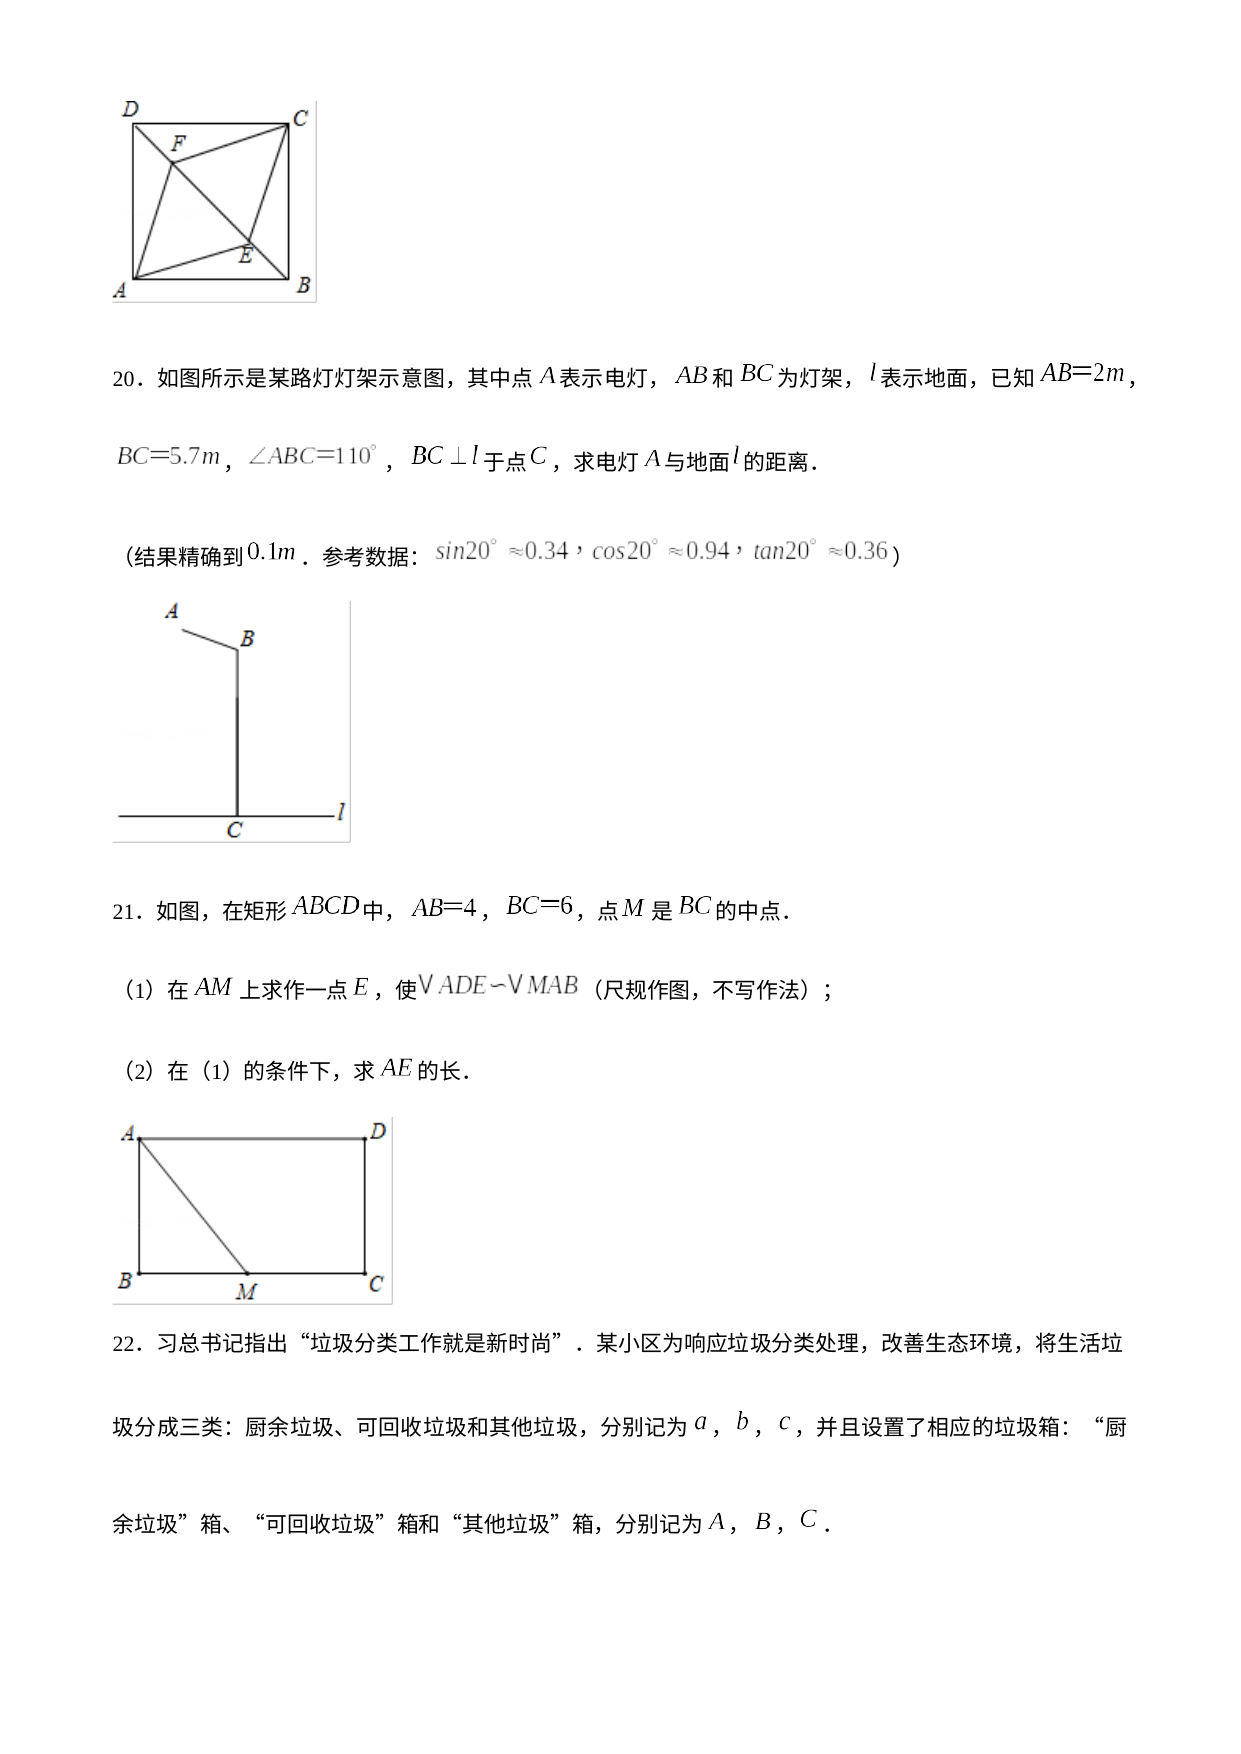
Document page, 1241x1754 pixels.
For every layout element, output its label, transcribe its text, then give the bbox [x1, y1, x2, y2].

picture [112, 101, 318, 304]
picture [112, 601, 352, 844]
text 22．习总书记指出“垃圾分类工作就是新时尚”．某小区为响应垃圾分类处理，改善生态环境，将生活垃圾分成三类：厨余垃圾、可回收垃圾和其他垃圾，分别记为，，，并且设置了相应的垃圾箱：“厨余垃圾”箱、“可回收垃圾”箱和“其他垃圾”箱，分别记为，，． [112, 1326, 1128, 1553]
text 20．如图所示是某路灯灯架示意图，其中点表示电灯，和为灯架，表示地面，已知，，，于点，求电灯与地面的距离． [112, 343, 1128, 505]
text （1）在上求作一点，使（尺规作图，不写作法）； [112, 956, 1128, 1021]
text （2）在（1）的条件下，求的长． [112, 1037, 1128, 1102]
text 21．如图，在矩形中，，，点是的中点． [112, 875, 1128, 940]
picture [112, 1117, 394, 1306]
text （结果精确到．参考数据：） [112, 521, 1128, 586]
